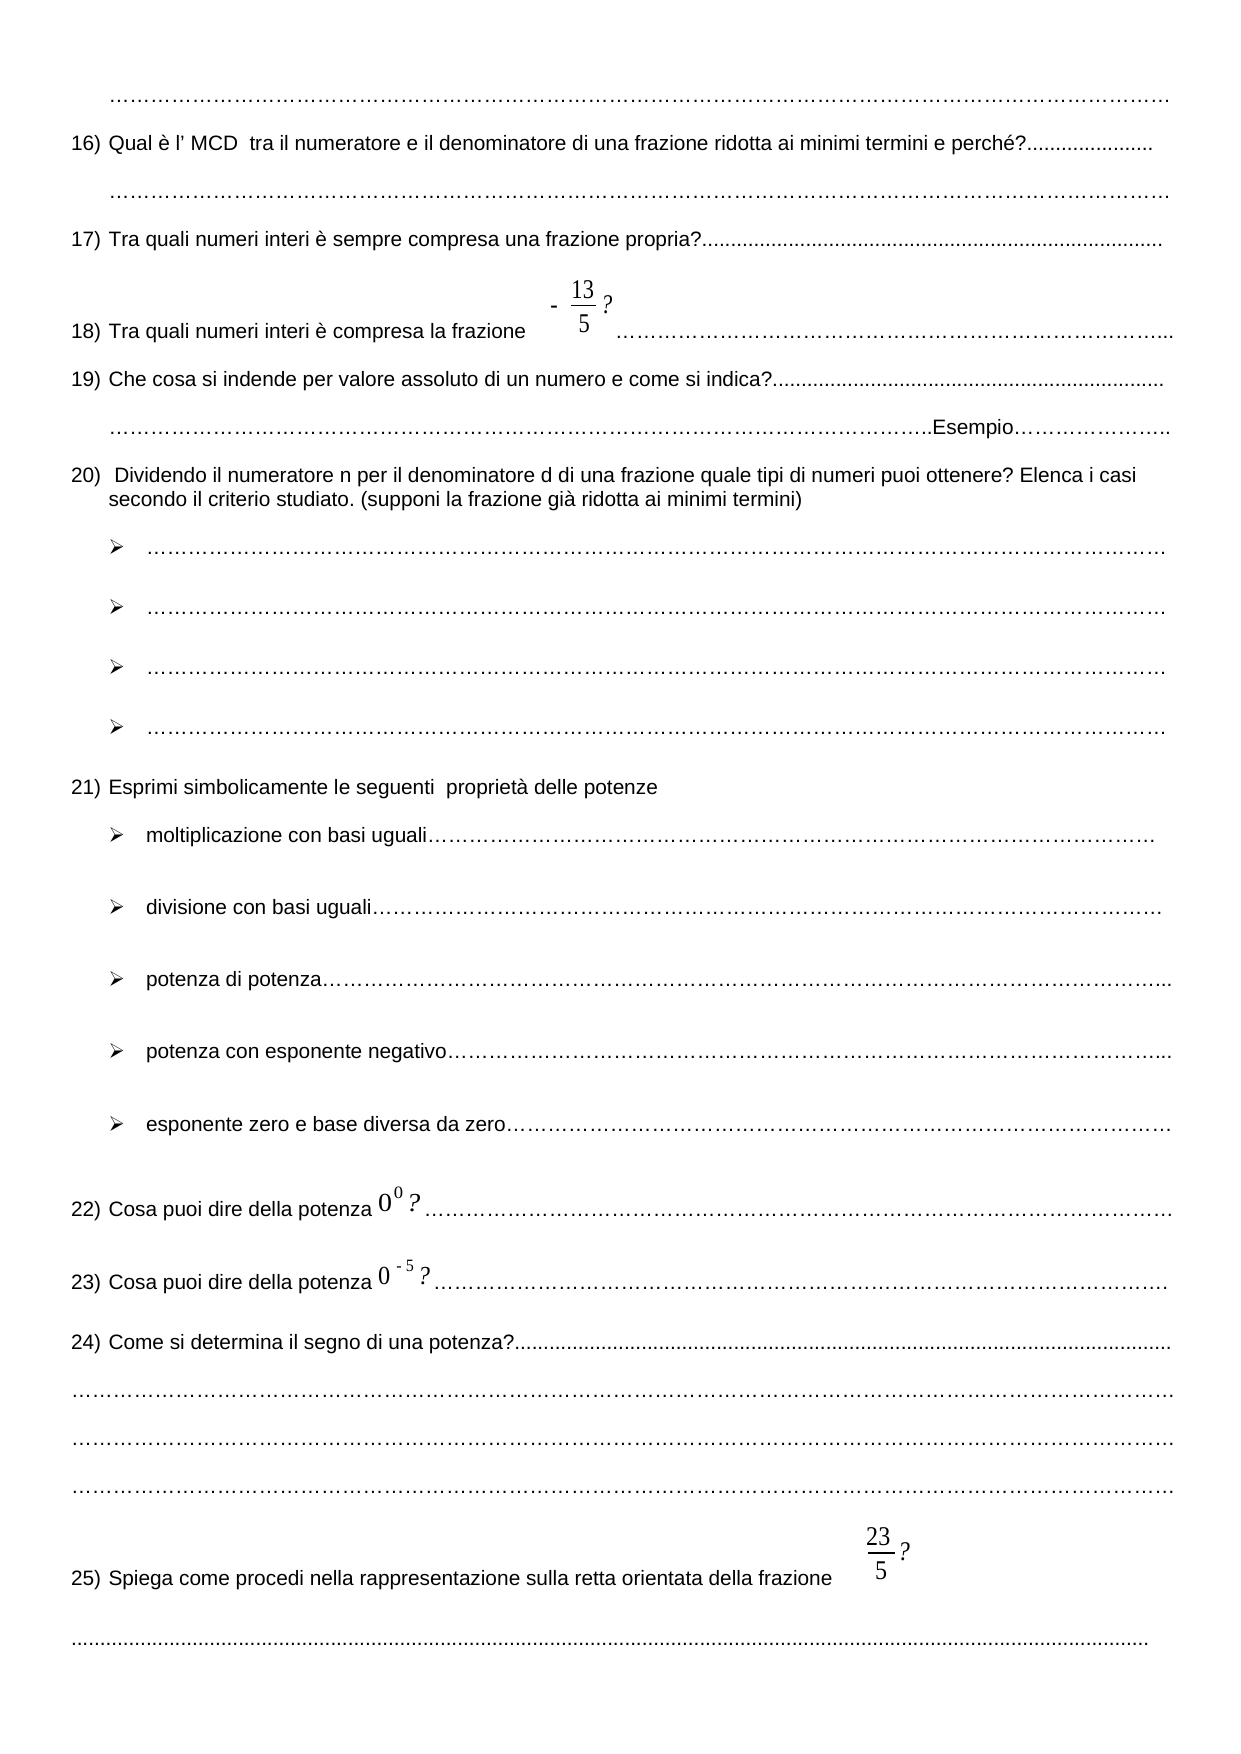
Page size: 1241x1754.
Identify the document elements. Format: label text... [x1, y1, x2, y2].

list Spiega come procedi nella rappresentazione sulla retta orientata della frazione [71, 1522, 1175, 1590]
list Che cosa si indende per valore assoluto di un numero e come si indica?.................................................................... [71, 367, 1175, 391]
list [108, 178, 1175, 202]
text ........................................................................................................................................................................................... [71, 1626, 1175, 1650]
list ………………………………………………………………………………………………………………………………… [108, 594, 1175, 619]
list ………………………………………………………………………………………………………………………………… [108, 534, 1175, 558]
list ………………………………………………………………………………………………………………………………… [108, 715, 1175, 739]
list Dividendo il numeratore n per il denominatore d di una frazione quale tipi di numeri puoi ottenere? Elenca i casi secondo il criterio studiato. (supponi la frazione già ridotta ai minimi termini) [71, 463, 1175, 511]
text ……………………………………………………………………………………………………………………………………………………………………………………………………………………………………………………………………………………………………………………………………………………………………………………………………………………………………… [71, 1378, 1175, 1498]
list ………………………………………………………………………………………………………………………………… [108, 655, 1175, 679]
list moltiplicazione con basi uguali…………………………………………………………………………………………… [108, 823, 1175, 847]
list Tra quali numeri interi è compresa la frazione ……………………………………………………………………... [71, 274, 1175, 343]
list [108, 83, 1175, 107]
list Esprimi simbolicamente le seguenti proprietà delle potenze [71, 775, 1175, 799]
list Cosa puoi dire della potenza ……………………………………………………………………………………………… [71, 1184, 1175, 1221]
list Come si determina il segno di una potenza?.................................................................................................................. [71, 1330, 1175, 1354]
list Cosa puoi dire della potenza ……………………………………………………………………………………………. [71, 1257, 1175, 1294]
list potenza con esponente negativo…………………………………………………………………………………………... [108, 1039, 1175, 1063]
list divisione con basi uguali…………………………………………………………………………………………………… [108, 895, 1175, 919]
list ………………………………………………………………………………………………………..Esempio………………….. [108, 415, 1175, 439]
list Qual è l’ MCD tra il numeratore e il denominatore di una frazione ridotta ai minimi termini e perché?...................... [71, 131, 1175, 154]
list potenza di potenza…………………………………………………………………………………………………………... [108, 967, 1175, 991]
list esponente zero e base diversa da zero…………………………………………………………………………………… [108, 1112, 1175, 1136]
list Tra quali numeri interi è sempre compresa una frazione propria?................................................................................ [71, 226, 1175, 250]
